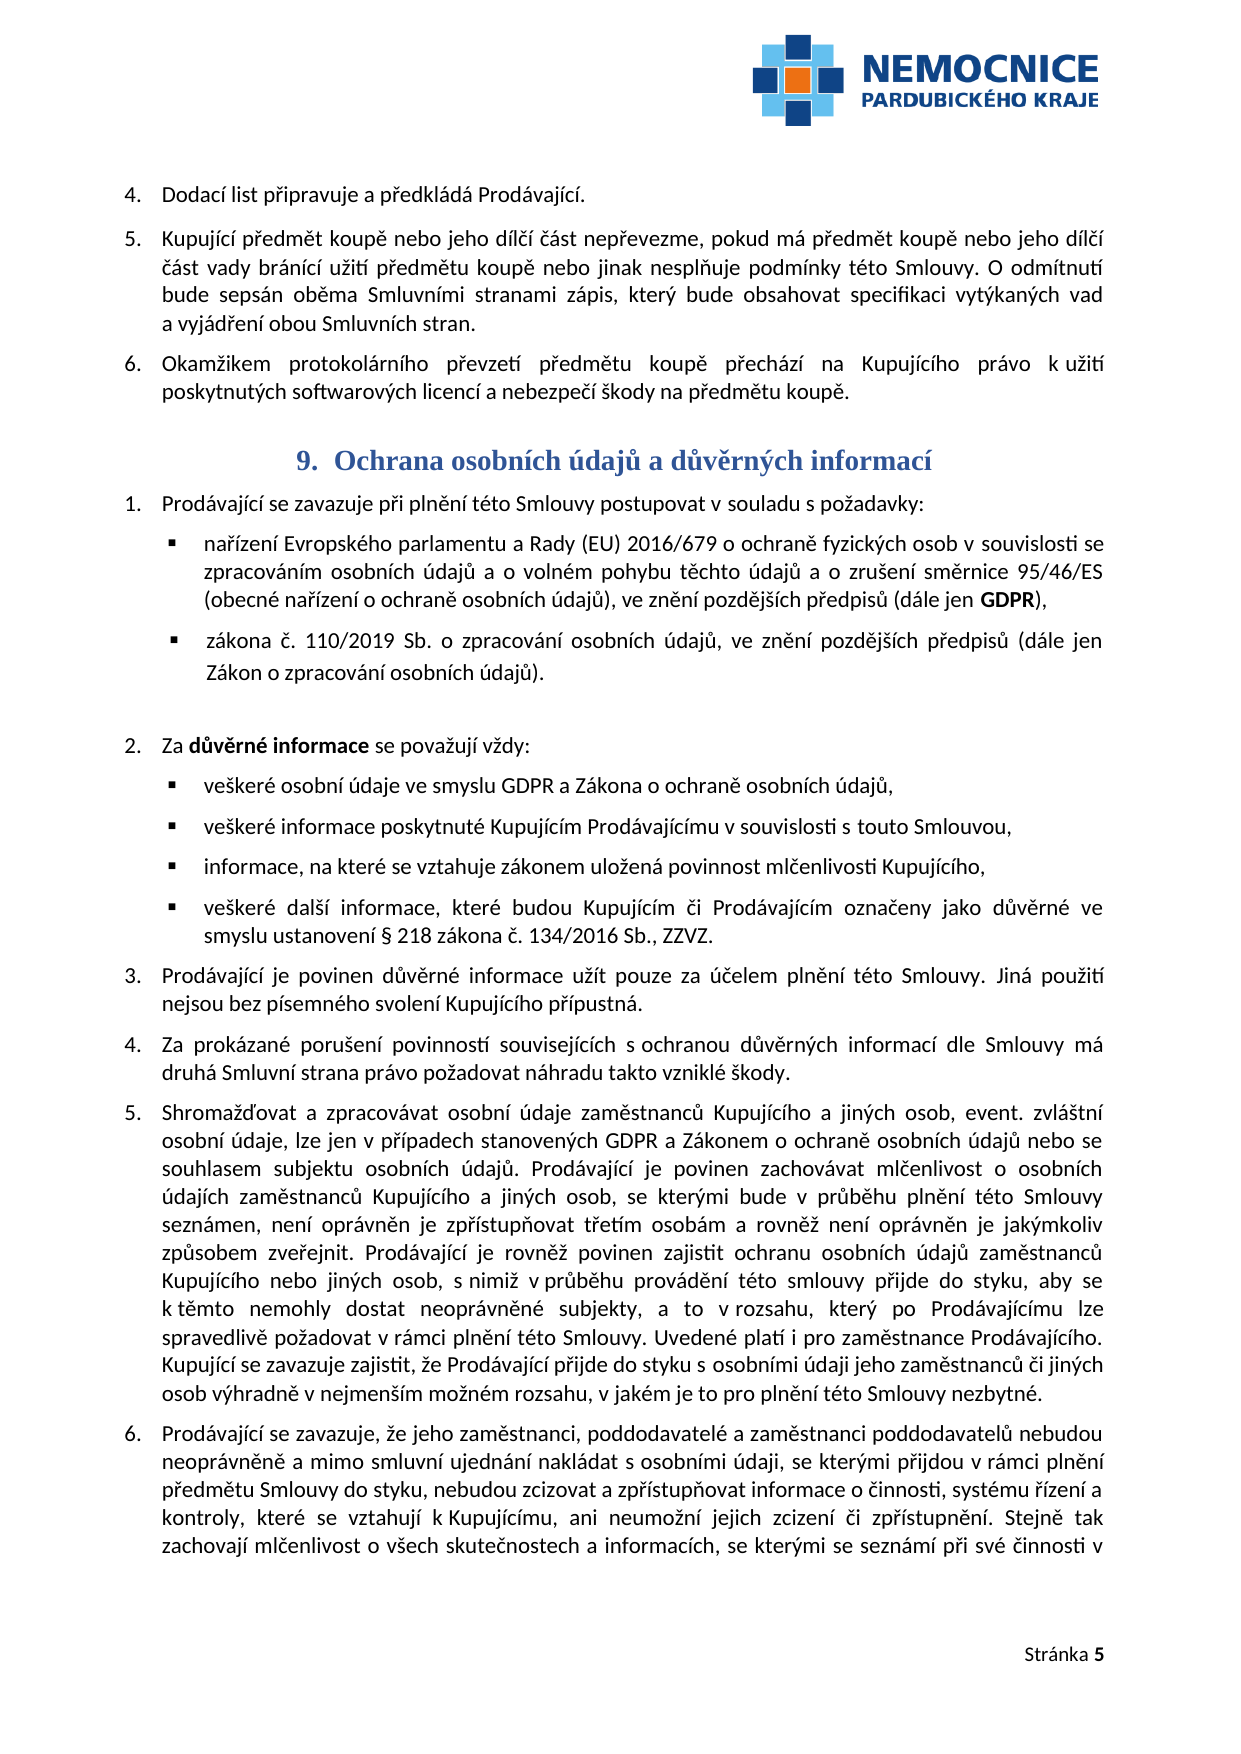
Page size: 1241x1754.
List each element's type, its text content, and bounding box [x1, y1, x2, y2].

list nařízení Evropského parlamentu a Rady (EU) 2016/679 o ochraně fyzických osob v souvislosti se zpracováním osobních údajů a o volném pohybu těchto údajů a o zrušení směrnice 95/46/ES (obecné nařízení o ochraně osobních údajů), ve znění pozdějších předpisů (dále jen GDPR), [167, 529, 1104, 613]
list Shromažďovat a zpracovávat osobní údaje zaměstnanců Kupujícího a jiných osob, event. zvláštní osobní údaje, lze jen v případech stanovených GDPR a Zákonem o ochraně osobních údajů nebo se souhlasem subjektu osobních údajů. Prodávající je povinen zachovávat mlčenlivost o osobních údajích zaměstnanců Kupujícího a jiných osob, se kterými bude v průběhu plnění této Smlouvy seznámen, není oprávněn je zpřístupňovat třetím osobám a rovněž není oprávněn je jakýmkoliv způsobem zveřejnit. Prodávající je rovněž povinen zajistit ochranu osobních údajů zaměstnanců Kupujícího nebo jiných osob, s nimiž v průběhu provádění této smlouvy přijde do styku, aby se k těmto nemohly dostat neoprávněné subjekty, a to v rozsahu, který po Prodávajícímu lze spravedlivě požadovat v rámci plnění této Smlouvy. Uvedené platí i pro zaměstnance Prodávajícího. Kupující se zavazuje zajistit, že Prodávající přijde do styku s osobními údaji jeho zaměstnanců či jiných osob výhradně v nejmenším možném rozsahu, v jakém je to pro plnění této Smlouvy nezbytné. [124, 1098, 1104, 1407]
subtitle Ochrana osobních údajů a důvěrných informací [124, 443, 1104, 476]
list Prodávající je povinen důvěrné informace užít pouze za účelem plnění této Smlouvy. Jiná použití nejsou bez písemného svolení Kupujícího přípustná. [124, 961, 1104, 1017]
list Prodávající se zavazuje při plnění této Smlouvy postupovat v souladu s požadavky: [124, 489, 1104, 517]
picture [752, 33, 1098, 127]
list Za prokázané porušení povinností souvisejících s ochranou důvěrných informací dle Smlouvy má druhá Smluvní strana právo požadovat náhradu takto vzniklé škody. [124, 1030, 1104, 1086]
list veškeré osobní údaje ve smyslu GDPR a Zákona o ochraně osobních údajů, [167, 771, 1104, 799]
list zákona č. 110/2019 Sb. o zpracování osobních údajů, ve znění pozdějších předpisů (dále jen Zákon o zpracování osobních údajů). [168, 626, 1104, 686]
list Dodací list připravuje a předkládá Prodávající. [124, 180, 1104, 208]
list veškeré informace poskytnuté Kupujícím Prodávajícímu v souvislosti s touto Smlouvou, [167, 812, 1104, 840]
list veškeré další informace, které budou Kupujícím či Prodávajícím označeny jako důvěrné ve smyslu ustanovení § 218 zákona č. 134/2016 Sb., ZZVZ. [167, 893, 1104, 949]
list Kupující předmět koupě nebo jeho dílčí část nepřevezme, pokud má předmět koupě nebo jeho dílčí část vady bránící užití předmětu koupě nebo jinak nesplňuje podmínky této Smlouvy. O odmítnutí bude sepsán oběma Smluvními stranami zápis, který bude obsahovat specifikaci vytýkaných vad a vyjádření obou Smluvních stran. [124, 224, 1104, 337]
list informace, na které se vztahuje zákonem uložená povinnost mlčenlivosti Kupujícího, [167, 852, 1104, 880]
list Za důvěrné informace se považují vždy: [124, 731, 1104, 759]
list Okamžikem protokolárního převzetí předmětu koupě přechází na Kupujícího právo k užití poskytnutých softwarových licencí a nebezpečí škody na předmětu koupě. [124, 349, 1104, 405]
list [124, 1419, 1104, 1559]
